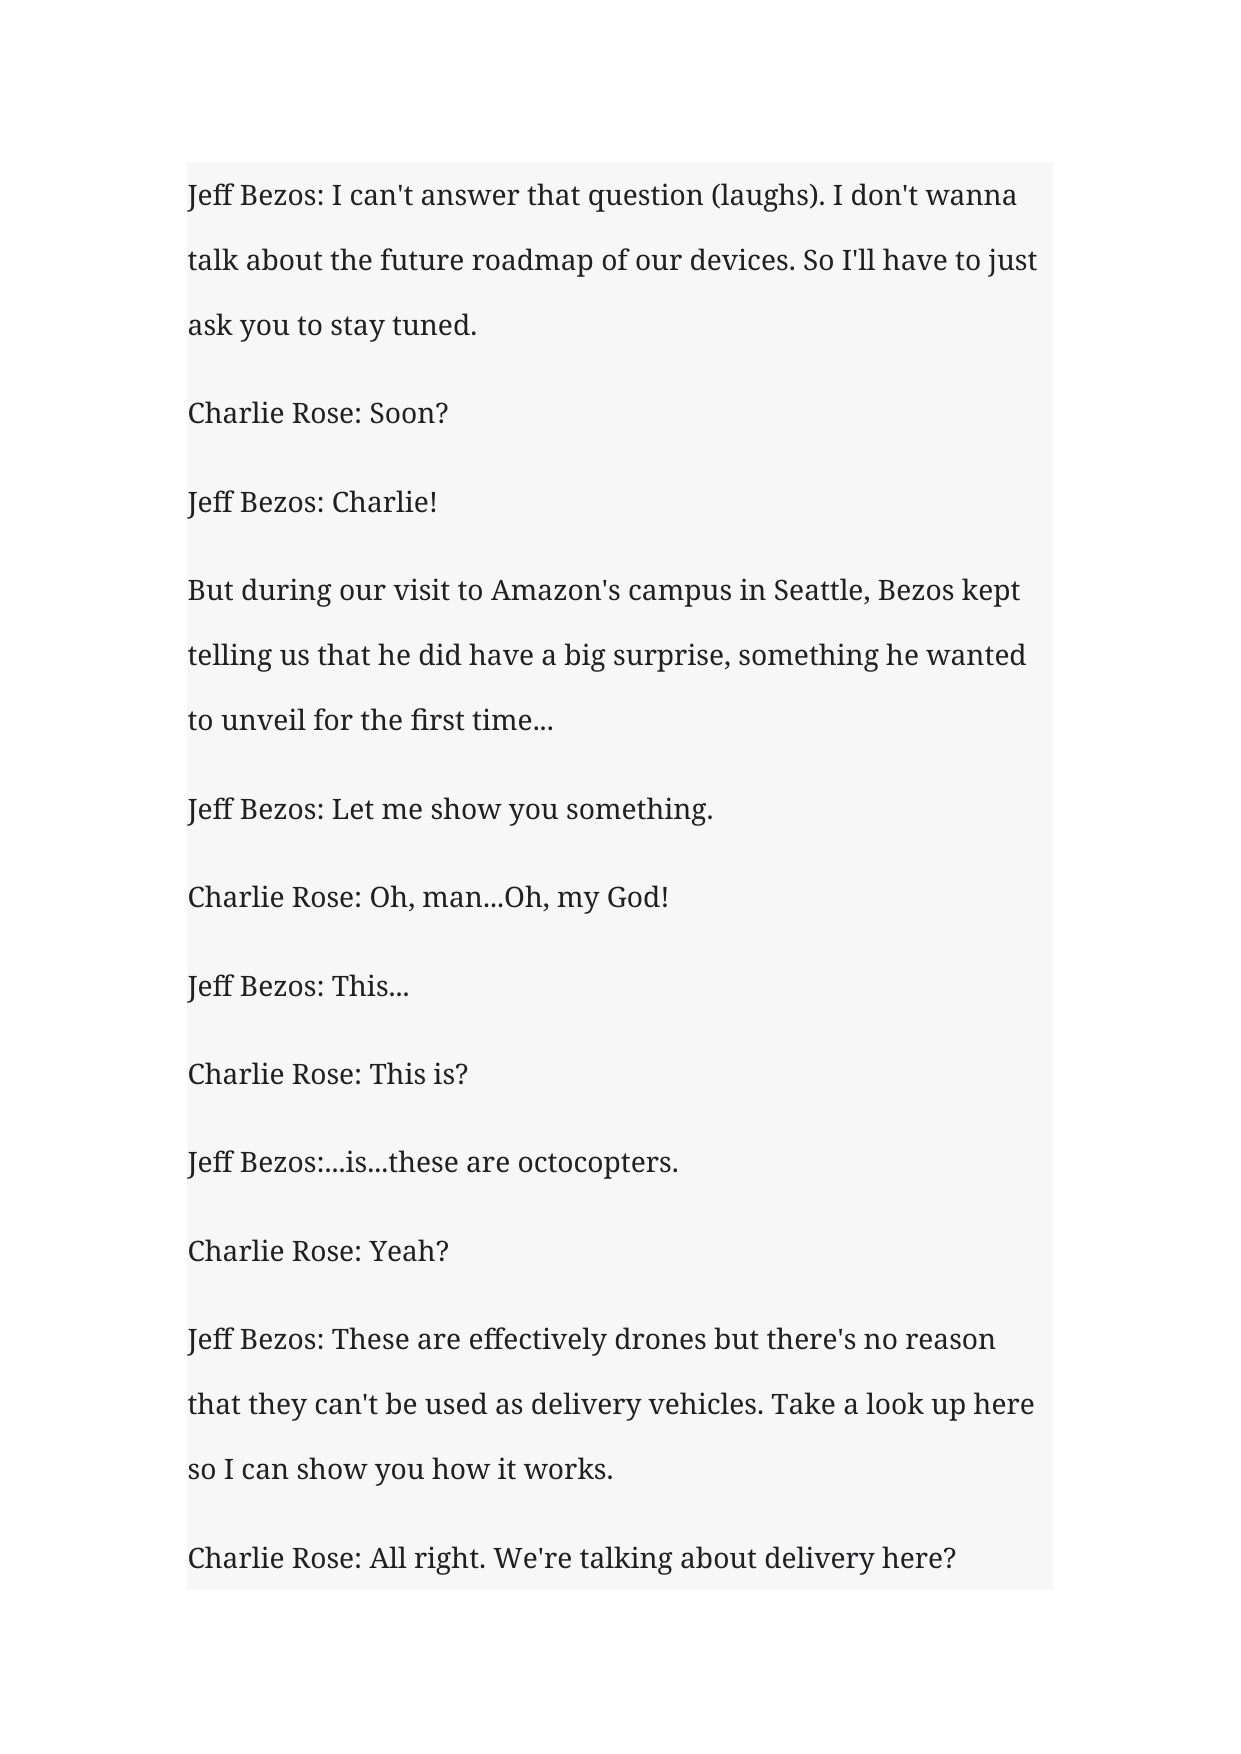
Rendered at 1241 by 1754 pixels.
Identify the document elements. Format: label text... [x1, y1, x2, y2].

text Jeff Bezos: These are effectively drones but there's no reason that they can't be used as delivery vehicles. Take a look up here so I can show you how it works. [187, 1306, 1053, 1501]
text Jeff Bezos: Let me show you something. [187, 776, 1053, 841]
text Jeff Bezos: Charlie! [187, 469, 1053, 534]
text Jeff Bezos:...is...these are octocopters. [187, 1129, 1053, 1194]
text Charlie Rose: All right. We're talking about delivery here? [187, 1525, 1053, 1590]
text But during our visit to Amazon's campus in Seattle, Bezos kept telling us that he did have a big surprise, something he wanted to unveil for the first time... [187, 557, 1053, 752]
text Charlie Rose: Yeah? [187, 1218, 1053, 1283]
text Charlie Rose: Soon? [187, 380, 1053, 445]
text Jeff Bezos: This... [187, 953, 1053, 1018]
text Jeff Bezos: I can't answer that question (laughs). I don't wanna talk about the future roadmap of our devices. So I'll have to just ask you to stay tuned. [187, 162, 1053, 357]
text Charlie Rose: Oh, man...Oh, my God! [187, 864, 1053, 929]
text Charlie Rose: This is? [187, 1041, 1053, 1106]
